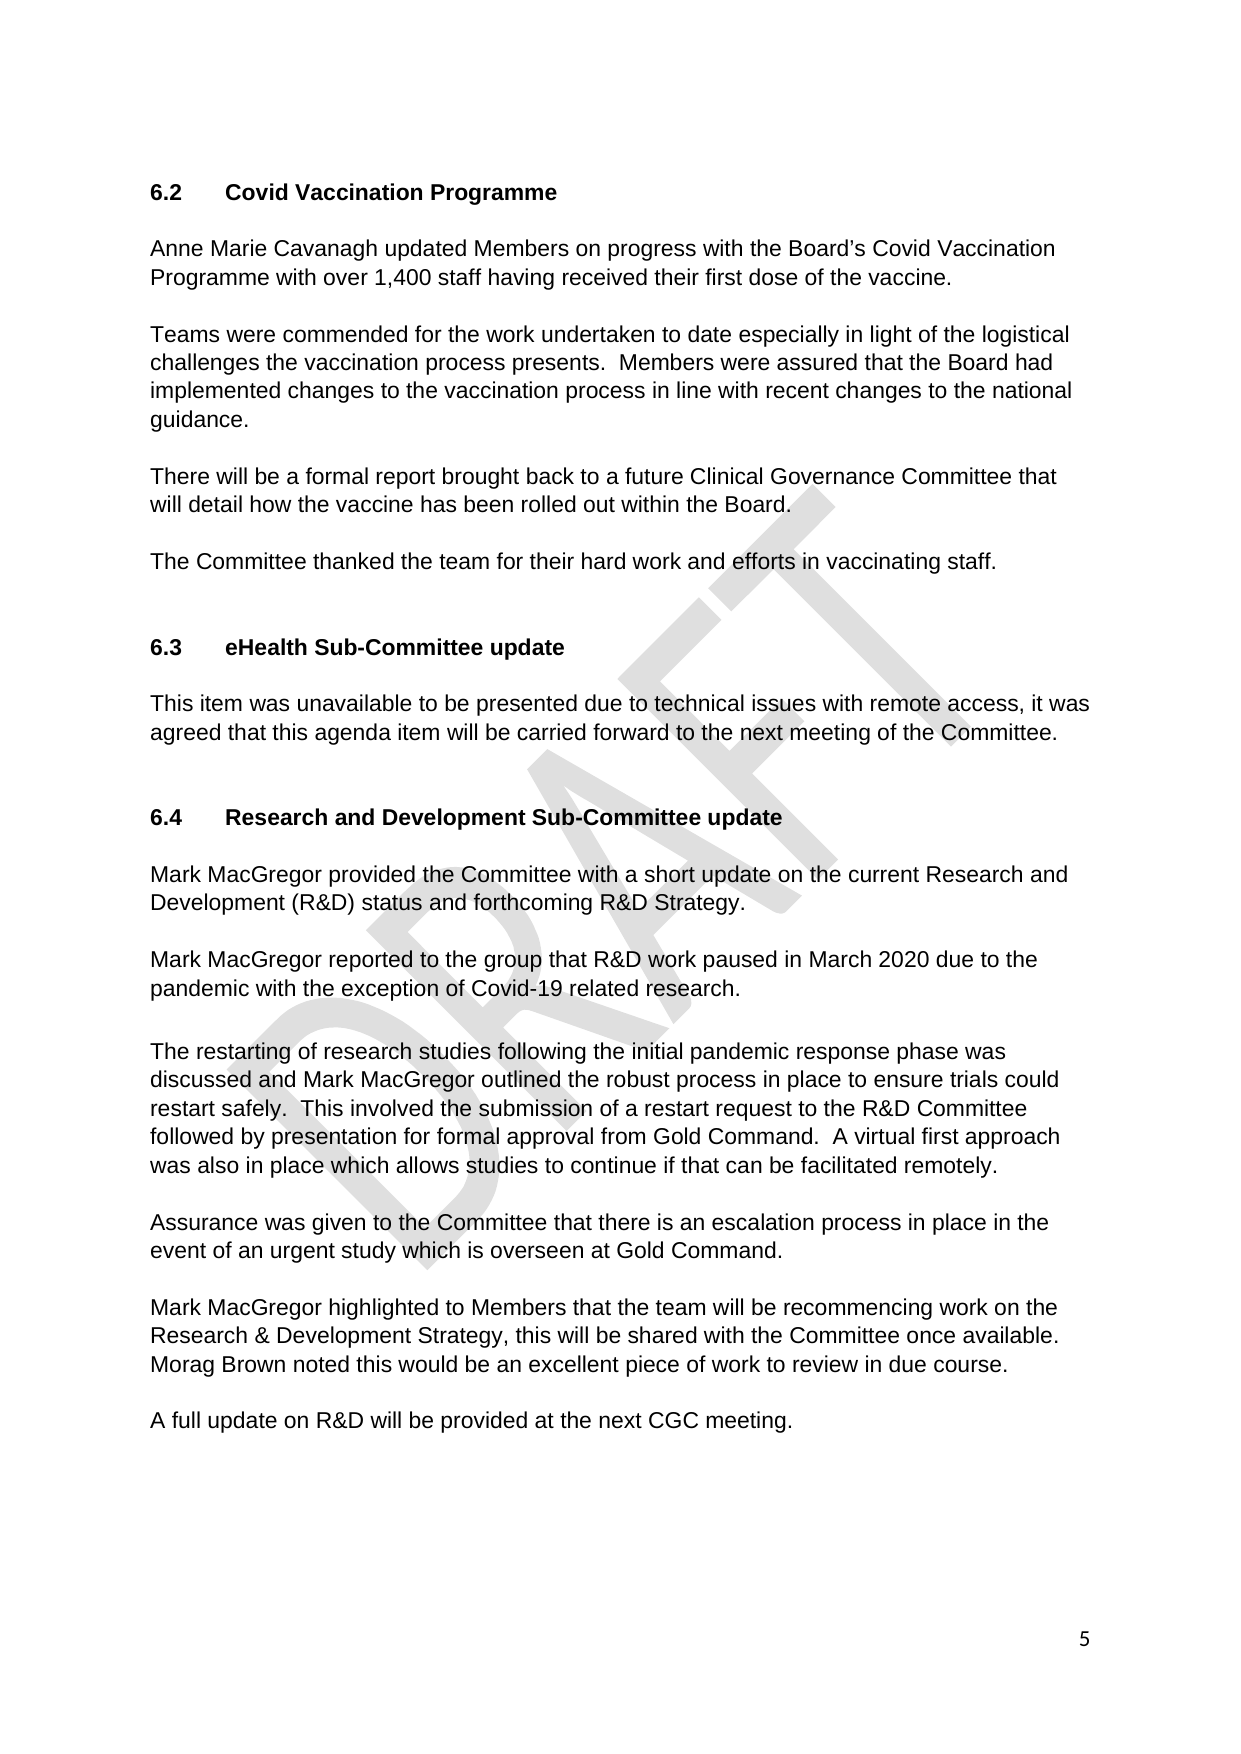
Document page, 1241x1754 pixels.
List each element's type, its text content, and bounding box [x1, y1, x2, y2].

text Anne Marie Cavanagh updated Members on progress with the Board’s Covid Vaccination Programme with over 1,400 staff having received their first dose of the vaccine. [150, 235, 1090, 290]
list Mark MacGregor reported to the group that R&D work paused in March 2020 due to the pandemic with the exception of Covid-19 related research. [150, 946, 1090, 1001]
text There will be a formal report brought back to a future Clinical Governance Committee that will detail how the vaccine has been rolled out within the Board. [150, 463, 1090, 518]
text Teams were commended for the work undertaken to date especially in light of the logistical challenges the vaccination process presents. Members were assured that the Board had implemented changes to the vaccination process in line with recent changes to the national guidance. [150, 321, 1090, 432]
text 6.2 Covid Vaccination Programme [150, 178, 1090, 205]
text The restarting of research studies following the initial pandemic response phase was discussed and Mark MacGregor outlined the robust process in place to ensure trials could restart safely. This involved the submission of a restart request to the R&D Committee followed by presentation for formal approval from Gold Command. A virtual first approach was also in place which allows studies to continue if that can be facilitated remotely. [150, 1038, 1090, 1178]
text The Committee thanked the team for their hard work and efforts in vaccinating staff. [150, 548, 1090, 574]
text Assurance was given to the Committee that there is an escalation process in place in the event of an urgent study which is overseen at Gold Command. [150, 1208, 1090, 1263]
list Mark MacGregor provided the Committee with a short update on the current Research and Development (R&D) status and forthcoming R&D Strategy. [150, 861, 1090, 916]
text 6.4 Research and Development Sub-Committee update [150, 804, 1090, 830]
text This item was unavailable to be presented due to technical issues with remote access, it was agreed that this agenda item will be carried forward to the next meeting of the Committee. [150, 690, 1090, 745]
text 6.3 eHealth Sub-Committee update [150, 633, 1090, 660]
list A full update on R&D will be provided at the next CGC meeting. [150, 1407, 1090, 1434]
text Mark MacGregor highlighted to Members that the team will be recommencing work on the Research & Development Strategy, this will be shared with the Committee once available. Morag Brown noted this would be an excellent piece of work to review in due course. [150, 1294, 1090, 1377]
